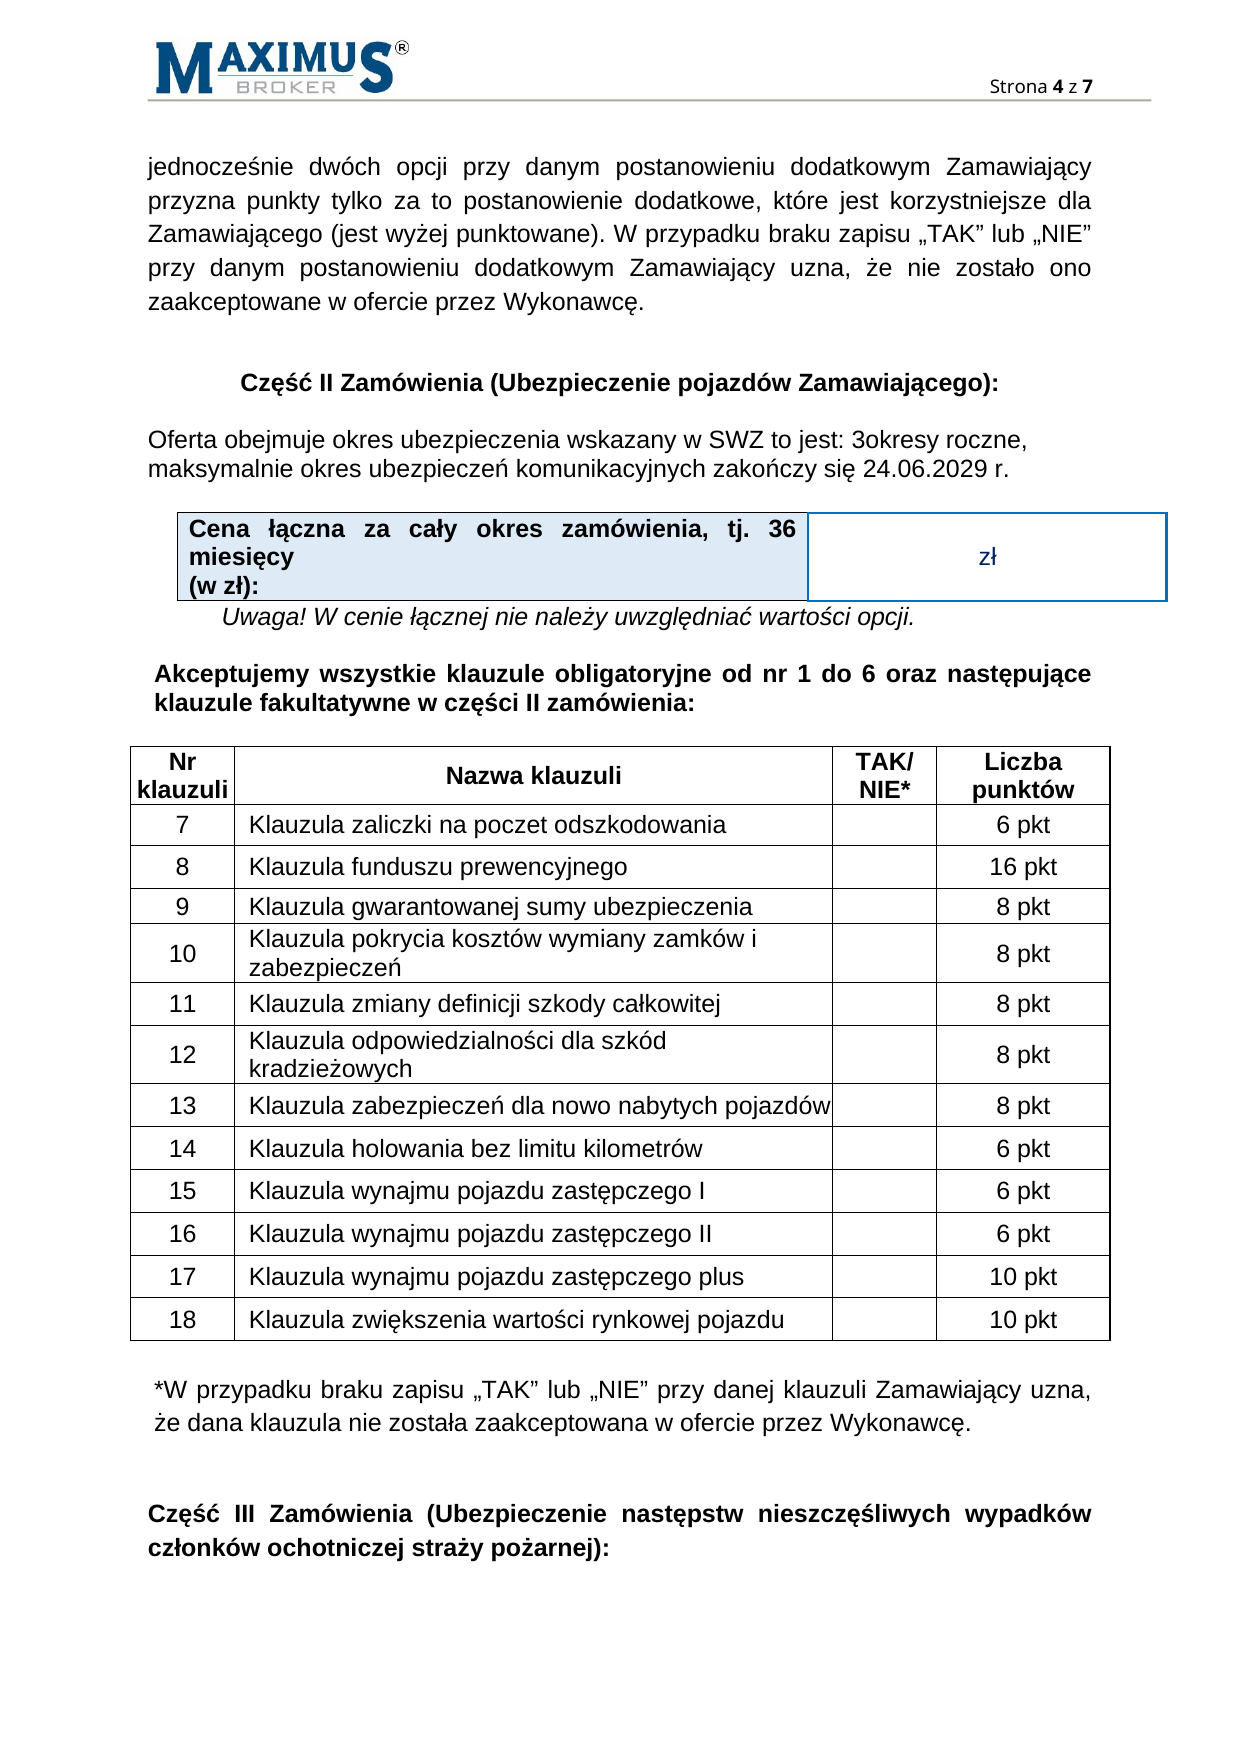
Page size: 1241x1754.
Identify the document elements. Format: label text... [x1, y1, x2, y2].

table_cell [833, 1127, 936, 1169]
table_cell [833, 1026, 936, 1083]
table_cell [833, 1170, 936, 1212]
table_cell Klauzula zmiany definicji szkody całkowitej [235, 983, 832, 1025]
table_cell [833, 1256, 936, 1297]
table_cell Klauzula wynajmu pojazdu zastępczego I [235, 1170, 832, 1212]
table_cell Klauzula holowania bez limitu kilometrów [235, 1127, 832, 1169]
table_header TAK/NIE* [833, 747, 936, 804]
table_cell 11 [131, 983, 234, 1025]
table_cell 15 [131, 1170, 234, 1212]
table_cell [833, 1213, 936, 1254]
table_cell Klauzula zaliczki na poczet odszkodowania [235, 805, 832, 844]
table_cell 8 [131, 846, 234, 887]
table_header Cena łączna za cały okres zamówienia, tj. 36 miesięcy (w zł): [178, 513, 807, 600]
table_header Nazwa klauzuli [235, 747, 832, 804]
table_cell [833, 846, 936, 887]
table_cell 10 [131, 924, 234, 982]
table_cell [833, 1084, 936, 1126]
text Oferta obejmuje okres ubezpieczenia wskazany w SWZ to jest: 3okresy roczne, maksymalnie okres ubezpieczeń komunikacyjnych zakończy się 24.06.2029 r. [148, 425, 1093, 483]
table_header Nr klauzuli [131, 747, 234, 804]
text Część III Zamówienia (Ubezpieczenie następstw nieszczęśliwych wypadków członków ochotniczej straży pożarnej): [148, 1494, 1093, 1562]
table_cell 8 pkt [937, 983, 1109, 1025]
table_cell 8 pkt [937, 889, 1109, 923]
text Część II Zamówienia (Ubezpieczenie pojazdów Zamawiającego): [148, 363, 1093, 397]
table_cell 6 pkt [937, 805, 1109, 844]
table_cell Klauzula zwiększenia wartości rynkowej pojazdu [235, 1298, 832, 1340]
table_cell Klauzula pokrycia kosztów wymiany zamków i zabezpieczeń [235, 924, 832, 982]
table_cell 10 pkt [937, 1256, 1109, 1297]
text *W przypadku braku zapisu „TAK” lub „NIE” przy danej klauzuli Zamawiający uzna, że dana klauzula nie została zaakceptowana w ofercie przez Wykonawcę. [154, 1370, 1093, 1437]
table_cell [833, 889, 936, 923]
table_cell 16 [131, 1213, 234, 1254]
table_cell Klauzula zabezpieczeń dla nowo nabytych pojazdów [235, 1084, 832, 1126]
table_cell Klauzula odpowiedzialności dla szkód kradzieżowych [235, 1026, 832, 1083]
table_cell [833, 1298, 936, 1340]
table_cell [833, 983, 936, 1025]
table_cell 18 [131, 1298, 234, 1340]
picture [150, 36, 415, 98]
table_cell 17 [131, 1256, 234, 1297]
table_cell Klauzula wynajmu pojazdu zastępczego II [235, 1213, 832, 1254]
table_cell 6 pkt [937, 1170, 1109, 1212]
table_cell 9 [131, 889, 234, 923]
table_cell 14 [131, 1127, 234, 1169]
table_cell 16 pkt [937, 846, 1109, 887]
table_cell 7 [131, 805, 234, 844]
table_cell [833, 924, 936, 982]
table_cell Klauzula funduszu prewencyjnego [235, 846, 832, 887]
table_cell 12 [131, 1026, 234, 1083]
table_header Liczba punktów [937, 747, 1109, 804]
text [148, 148, 1093, 315]
table_cell 8 pkt [937, 924, 1109, 982]
table_cell 10 pkt [937, 1298, 1109, 1340]
table_cell 8 pkt [937, 1084, 1109, 1126]
text Akceptujemy wszystkie klauzule obligatoryjne od nr 1 do 6 oraz następujące klauzule fakultatywne w części II zamówienia: [154, 659, 1093, 717]
table_cell 13 [131, 1084, 234, 1126]
table_header zł [809, 514, 1165, 600]
table_cell Klauzula wynajmu pojazdu zastępczego plus [235, 1256, 832, 1297]
table_cell Klauzula gwarantowanej sumy ubezpieczenia [235, 889, 832, 923]
text Uwaga! W cenie łącznej nie należy uwzględniać wartości opcji. [148, 602, 1093, 631]
table_cell 6 pkt [937, 1127, 1109, 1169]
table_cell 6 pkt [937, 1213, 1109, 1254]
table_cell [833, 805, 936, 844]
table_cell 8 pkt [937, 1026, 1109, 1083]
